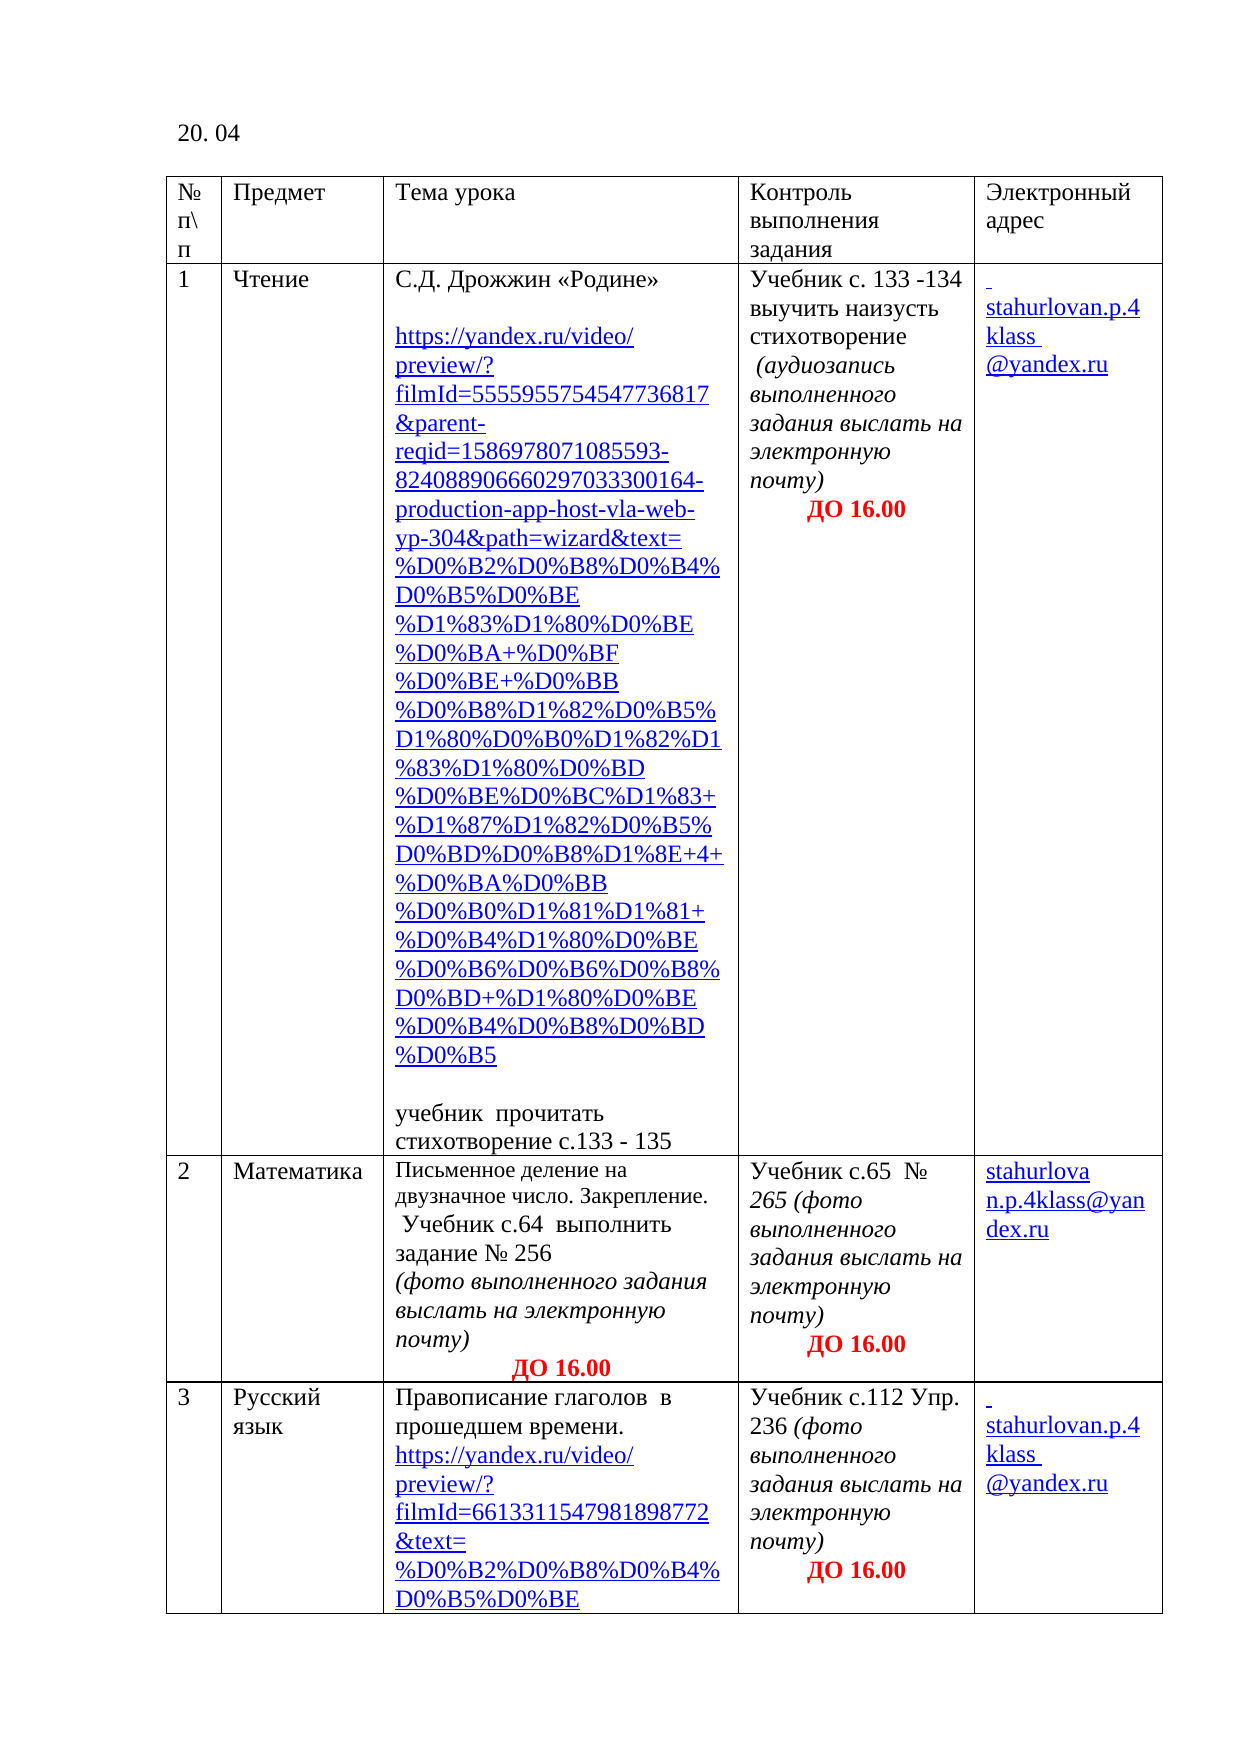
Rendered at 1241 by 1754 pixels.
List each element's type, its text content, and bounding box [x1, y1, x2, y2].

table_header Контроль выполнения задания [739, 177, 974, 263]
table_cell stahurlovan.p.4klass@yandex.ru [975, 1156, 1162, 1381]
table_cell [739, 1383, 974, 1612]
table_header Электронный адрес [975, 177, 1162, 263]
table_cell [384, 1383, 738, 1612]
table_cell С.Д. Дрожжин «Родине» https://yandex.ru/video/preview/?filmId=5555955754547736817&parent-reqid=1586978071085593-824088906660297033300164-production-app-host-vla-web-yp-304&path=wizard&text=%D0%B2%D0%B8%D0%B4%D0%B5%D0%BE%D1%83%D1%80%D0%BE%D0%BA+%D0%BF%D0%BE+%D0%BB%D0%B8%D1%82%D0%B5%D1%80%D0%B0%D1%82%D1%83%D1%80%D0%BD%D0%BE%D0%BC%D1%83+%D1%87%D1%82%D0%B5%D0%BD%D0%B8%D1%8E+4+%D0%BA%D0%BB%D0%B0%D1%81%D1%81+%D0%B4%D1%80%D0%BE%D0%B6%D0%B6%D0%B8%D0%BD+%D1%80%D0%BE%D0%B4%D0%B8%D0%BD%D0%B5 учебник прочитать стихотворение с.133 - 135 [384, 264, 738, 1155]
table_cell 2 [167, 1156, 221, 1381]
table_cell 3 [167, 1383, 221, 1612]
table_cell Русский язык [222, 1383, 383, 1612]
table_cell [975, 1383, 1162, 1612]
table_header Предмет [222, 177, 383, 263]
table_cell Чтение [222, 264, 383, 1155]
table_cell Учебник с.65 № 265 (фото выполненного задания выслать на электронную почту) ДО 16.00 [739, 1156, 974, 1381]
table_cell 1 [167, 264, 221, 1155]
table_cell Учебник с. 133 -134 выучить наизусть стихотворение (аудиозапись выполненного задания выслать на электронную почту) ДО 16.00 [739, 264, 974, 1155]
table_header Тема урока [384, 177, 738, 263]
table_header №п\п [167, 177, 221, 263]
table_cell stahurlovan.p.4klass @yandex.ru [975, 264, 1162, 1155]
text 20. 04 [177, 118, 1152, 147]
table_cell Математика [222, 1156, 383, 1381]
table_cell Письменное деление на двузначное число. Закрепление. Учебник с.64 выполнить задание № 256 (фото выполненного задания выслать на электронную почту) ДО 16.00 [384, 1156, 738, 1381]
